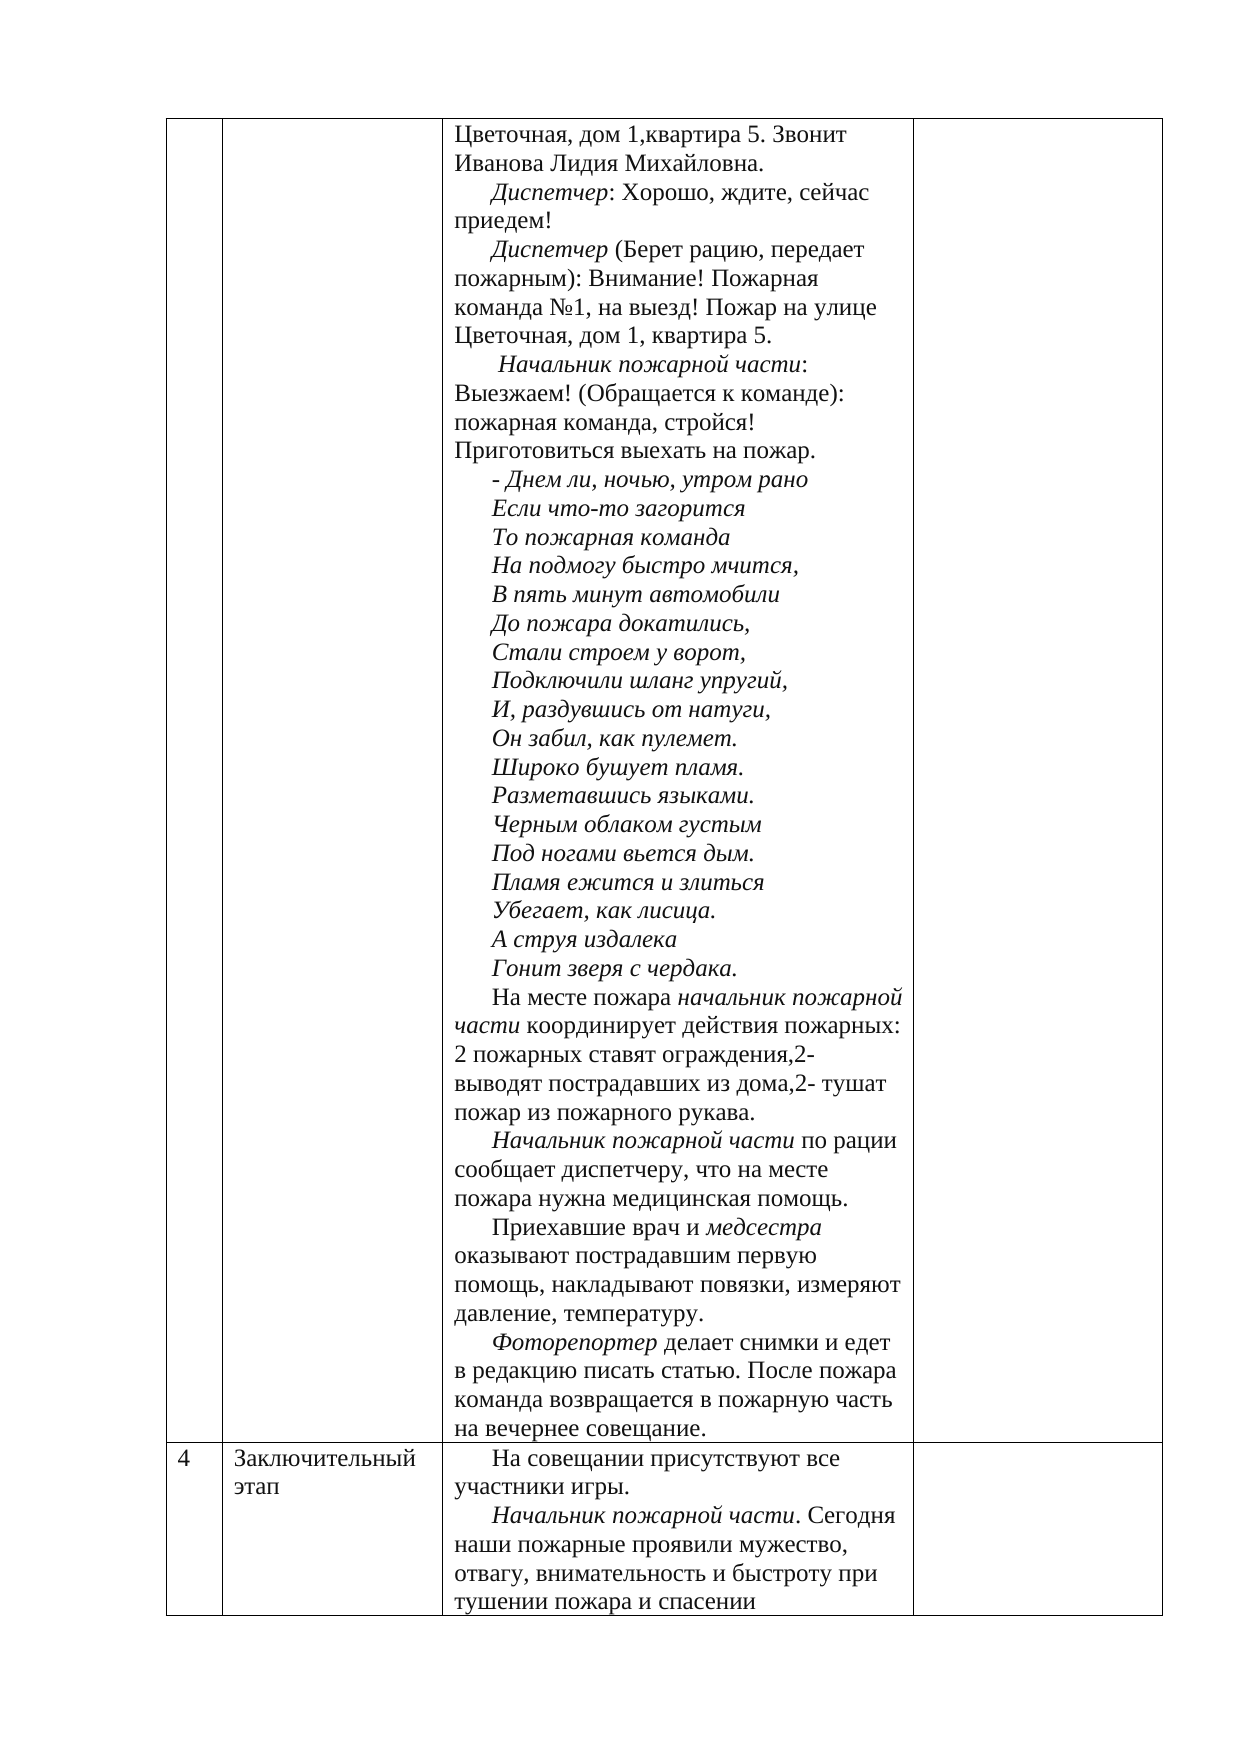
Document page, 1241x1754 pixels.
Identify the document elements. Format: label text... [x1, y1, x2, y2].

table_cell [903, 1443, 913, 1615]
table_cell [223, 119, 442, 1442]
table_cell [914, 119, 1162, 1442]
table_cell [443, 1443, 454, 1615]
table_cell [914, 1443, 1162, 1615]
table_cell 3 [167, 119, 222, 1442]
table_cell 4 [167, 1443, 222, 1615]
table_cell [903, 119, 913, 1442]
table_cell Заключительный этап [223, 1443, 442, 1615]
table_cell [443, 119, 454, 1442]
